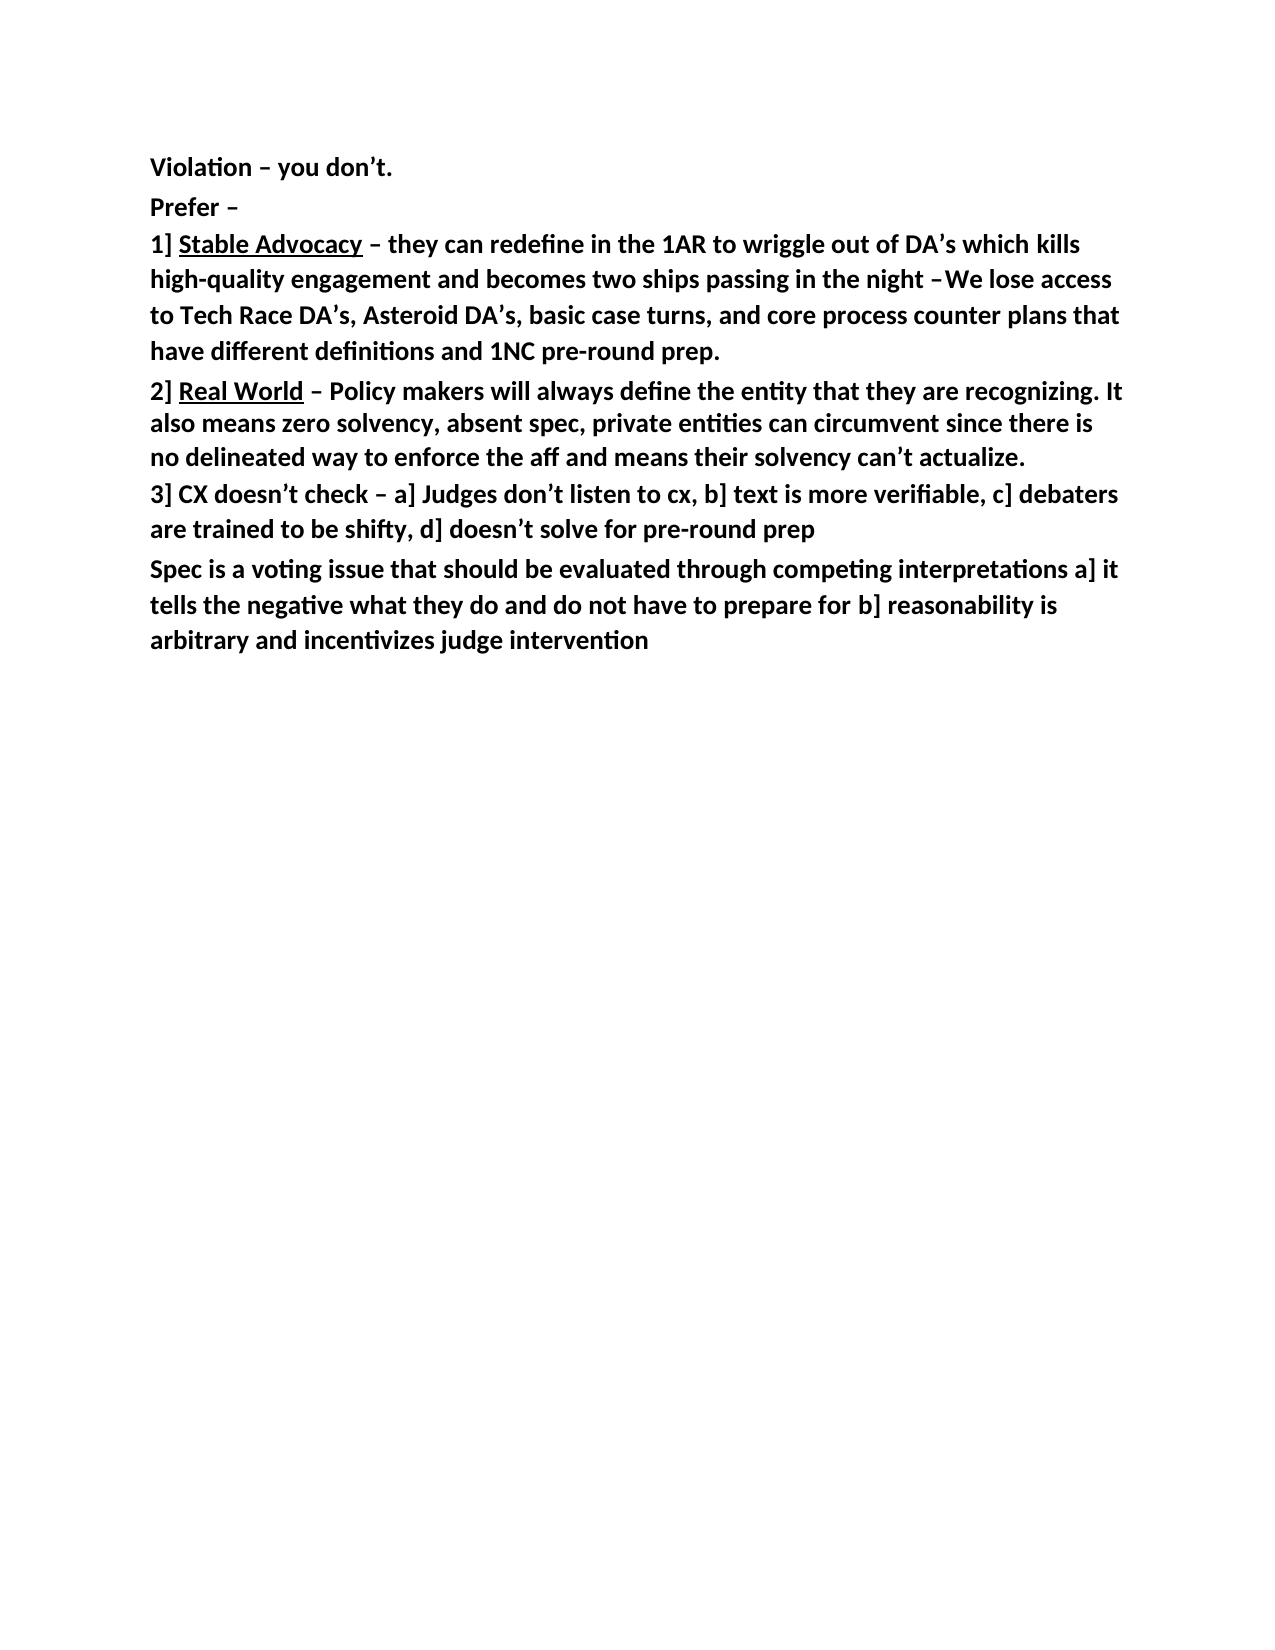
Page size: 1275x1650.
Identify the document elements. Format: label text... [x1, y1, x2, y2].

subtitle Prefer – [150, 190, 1125, 223]
subtitle 1] Stable Advocacy – they can redefine in the 1AR to wriggle out of DA’s which kills high-quality engagement and becomes two ships passing in the night –We lose access to Tech Race DA’s, Asteroid DA’s, basic case turns, and core process counter plans that have different definitions and 1NC pre-round prep. [150, 227, 1125, 367]
subtitle Violation – you don’t. [150, 150, 1125, 183]
subtitle Spec is a voting issue that should be evaluated through competing interpretations a] it tells the negative what they do and do not have to prepare for b] reasonability is arbitrary and incentivizes judge intervention [150, 552, 1125, 657]
subtitle 3] CX doesn’t check – a] Judges don’t listen to cx, b] text is more verifiable, c] debaters are trained to be shifty, d] doesn’t solve for pre-round prep [150, 477, 1125, 546]
subtitle 2] Real World – Policy makers will always define the entity that they are recognizing. It also means zero solvency, absent spec, private entities can circumvent since there is no delineated way to enforce the aff and means their solvency can’t actualize. [150, 374, 1125, 473]
